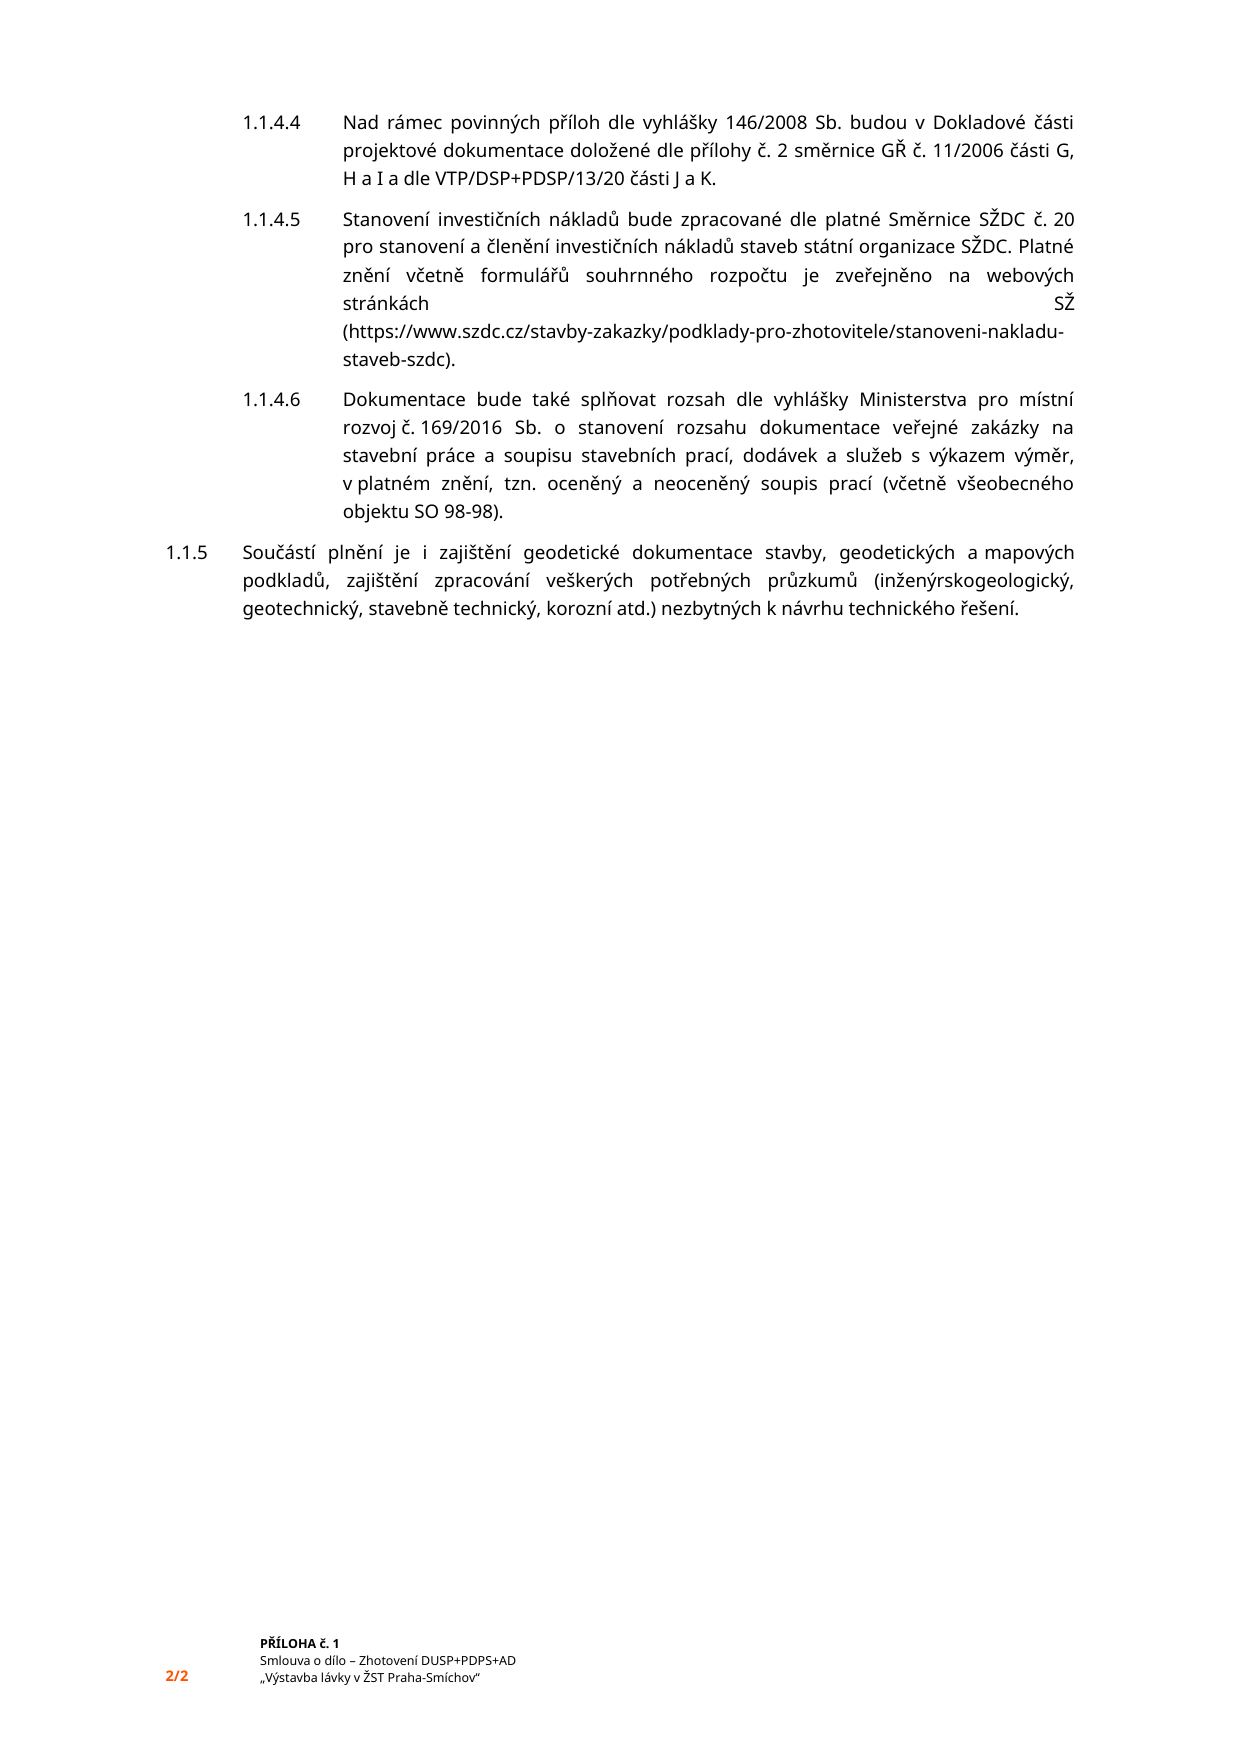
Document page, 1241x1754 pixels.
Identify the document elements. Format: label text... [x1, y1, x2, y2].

text Stanovení investičních nákladů bude zpracované dle platné Směrnice SŽDC č. 20 pro stanovení a členění investičních nákladů staveb státní organizace SŽDC. Platné znění včetně formulářů souhrnného rozpočtu je zveřejněno na webových stránkách SŽ (https://www.szdc.cz/stavby-zakazky/podklady-pro-zhotovitele/stanoveni-nakladu-staveb-szdc). [242, 206, 1075, 371]
text Součástí plnění je i zajištění geodetické dokumentace stavby, geodetických a mapových podkladů, zajištění zpracování veškerých potřebných průzkumů (inženýrskogeologický, geotechnický, stavebně technický, korozní atd.) nezbytných k návrhu technického řešení. [165, 539, 1075, 621]
text Nad rámec povinných příloh dle vyhlášky 146/2008 Sb. budou v Dokladové části projektové dokumentace doložené dle přílohy č. 2 směrnice GŘ č. 11/2006 části G, H a I a dle VTP/DSP+PDSP/13/20 části J a K. [242, 109, 1075, 191]
text Dokumentace bude také splňovat rozsah dle vyhlášky Ministerstva pro místní rozvoj č. 169/2016 Sb. o stanovení rozsahu dokumentace veřejné zakázky na stavební práce a soupisu stavebních prací, dodávek a služeb s výkazem výměr, v platném znění, tzn. oceněný a neoceněný soupis prací (včetně všeobecného objektu SO 98-98). [242, 386, 1075, 524]
